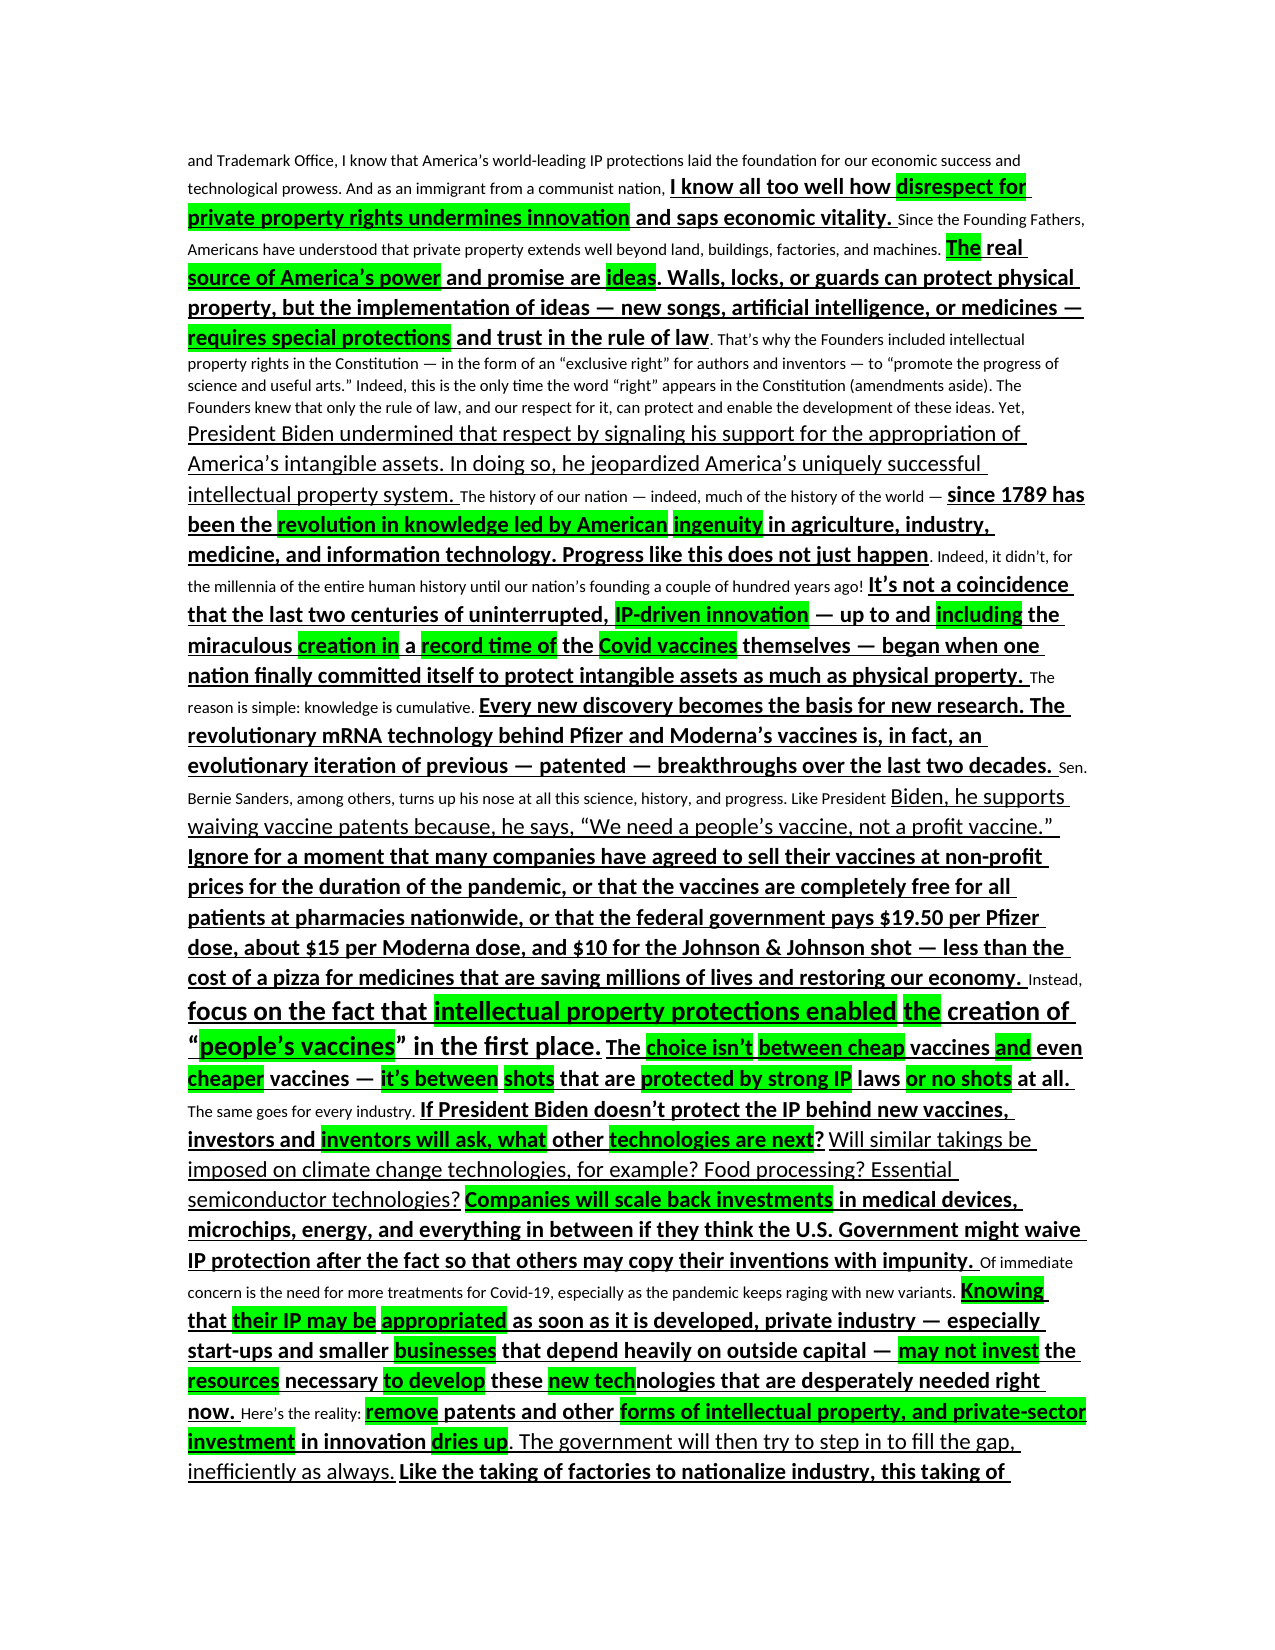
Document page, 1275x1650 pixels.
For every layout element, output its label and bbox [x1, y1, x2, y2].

text [187, 1241, 1087, 1485]
text [187, 150, 1087, 1240]
